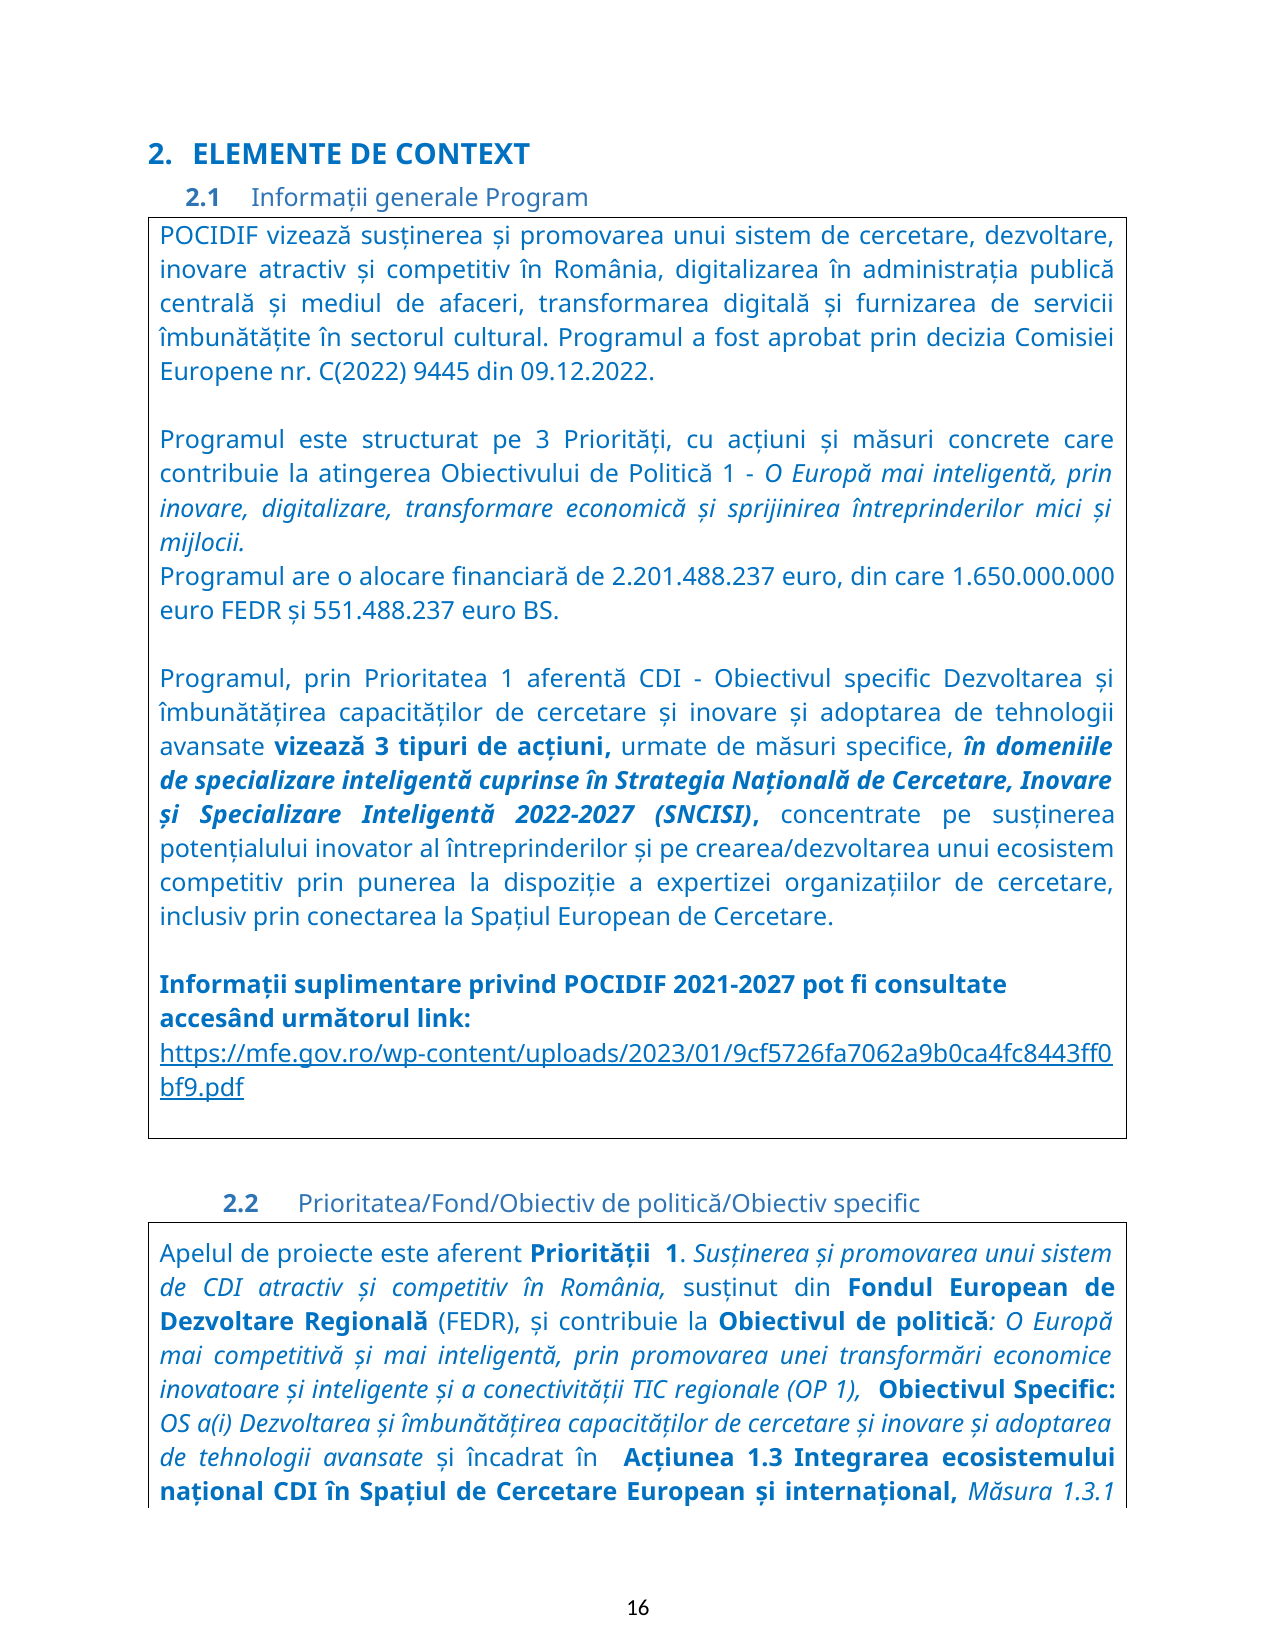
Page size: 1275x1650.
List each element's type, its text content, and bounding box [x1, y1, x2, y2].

subtitle Informații generale Program [185, 180, 1127, 214]
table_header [149, 1223, 1126, 1508]
subtitle Prioritatea/Fond/Obiectiv de politică/Obiectiv specific [223, 1185, 1127, 1219]
subtitle ELEMENTE DE CONTEXT [148, 133, 1127, 173]
table_header POCIDIF vizează susținerea și promovarea unui sistem de cercetare, dezvoltare, inovare atractiv și competitiv în România, digitalizarea în administrația publică centrală și mediul de afaceri, transformarea digitală și furnizarea de servicii îmbunătățite în sectorul cultural. Programul a fost aprobat prin decizia Comisiei Europene nr. C(2022) 9445 din 09.12.2022. Programul este structurat pe 3 Priorități, cu acțiuni și măsuri concrete care contribuie la atingerea Obiectivului de Politică 1 - O Europă mai inteligentă, prin inovare, digitalizare, transformare economică și sprijinirea întreprinderilor mici și mijlocii. Programul are o alocare financiară de 2.201.488.237 euro, din care 1.650.000.000 euro FEDR și 551.488.237 euro BS. Programul, prin Prioritatea 1 aferentă CDI - Obiectivul specific Dezvoltarea și îmbunătățirea capacităților de cercetare și inovare și adoptarea de tehnologii avansate vizează 3 tipuri de acțiuni, urmate de măsuri specifice, în domeniile de specializare inteligentă cuprinse în Strategia Națională de Cercetare, Inovare și Specializare Inteligentă 2022-2027 (SNCISI), concentrate pe susținerea potențialului inovator al întreprinderilor și pe crearea/dezvoltarea unui ecosistem competitiv prin punerea la dispoziție a expertizei organizațiilor de cercetare, inclusiv prin conectarea la Spațiul European de Cercetare. Informații suplimentare privind POCIDIF 2021-2027 pot fi consultate accesând următorul link: https://mfe.gov.ro/wp-content/uploads/2023/01/9cf5726fa7062a9b0ca4fc8443ff0bf9.pdf [149, 218, 1126, 1137]
